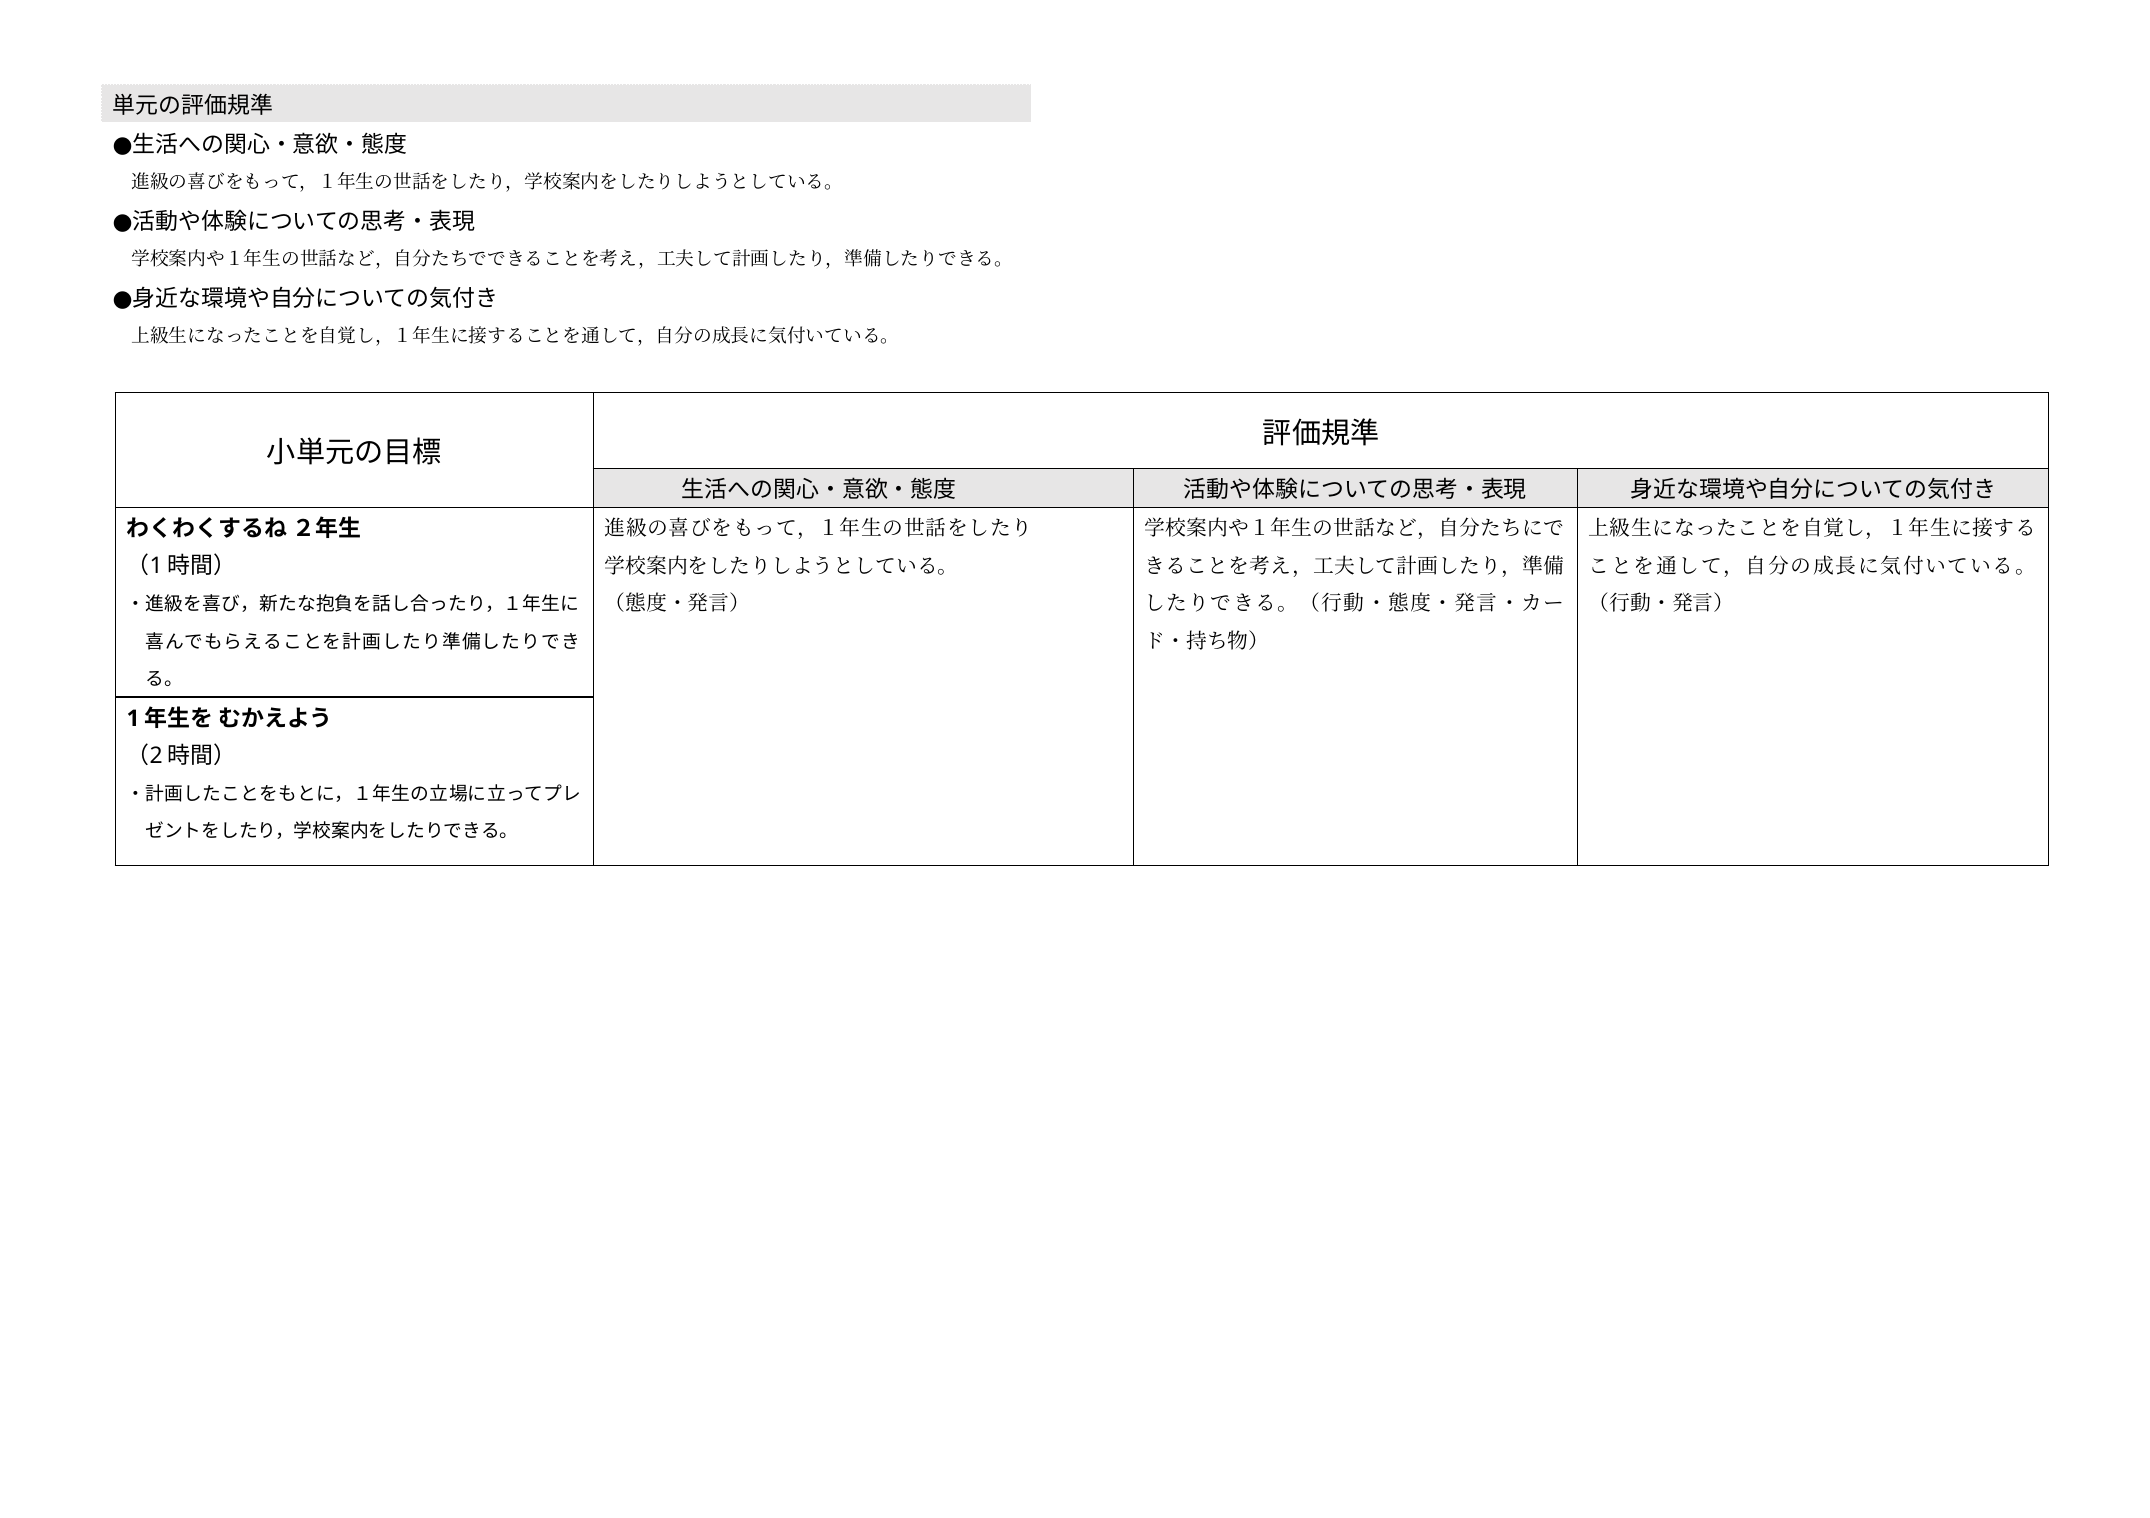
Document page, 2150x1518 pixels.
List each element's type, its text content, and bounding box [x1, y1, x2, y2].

table_cell 上級生になったことを自覚し，１年生に接することを通して，自分の成長に気付いている。（行動・発言） [1578, 508, 2048, 865]
table_header 小単元の目標 [116, 393, 593, 507]
table_header 評価規準 [594, 393, 2048, 468]
table_cell [1045, 469, 1133, 507]
table_cell ●生活への関心・意欲・態度 [101, 123, 1031, 161]
table_cell ・進級を喜び，新たな抱負を話し合ったり，１年生に喜んでもらえることを計画したり準備したりできる。 [116, 583, 593, 696]
table_cell ・計画したことをもとに，１年生の立場に立ってプレゼントをしたり，学校案内をしたりできる。 [116, 773, 593, 865]
table_cell 学校案内や１年生の世話など，自分たちでできることを考え，工夫して計画したり，準備したりできる。 [101, 238, 1031, 277]
table_cell 1年生を むかえよう （2時間） [116, 698, 593, 772]
table_cell 活動や体験についての思考・表現 [1134, 469, 1577, 507]
table_cell 生活への関心・意欲・態度 [594, 469, 1045, 507]
table_cell ●活動や体験についての思考・表現 [101, 200, 1031, 238]
table_cell ●身近な環境や自分についての気付き [101, 277, 1031, 315]
table_header 単元の評価規準 [101, 84, 1031, 122]
table_cell 身近な環境や自分についての気付き [1578, 469, 2048, 507]
table_cell [1045, 508, 1133, 865]
table_cell 進級の喜びをもって，１年生の世話をしたり学校案内をしたりしようとしている。 （態度・発言） [594, 508, 1045, 865]
table_cell 上級生になったことを自覚し，１年生に接することを通して，自分の成長に気付いている。 [101, 315, 1031, 354]
table_cell 進級の喜びをもって，１年生の世話をしたり，学校案内をしたりしようとしている。 [101, 161, 1031, 199]
table_cell 学校案内や１年生の世話など，自分たちにできることを考え，工夫して計画したり，準備したりできる。（行動・態度・発言・カード・持ち物） [1134, 508, 1577, 865]
table_cell わくわくするね ２年生 （1時間） [116, 508, 593, 583]
